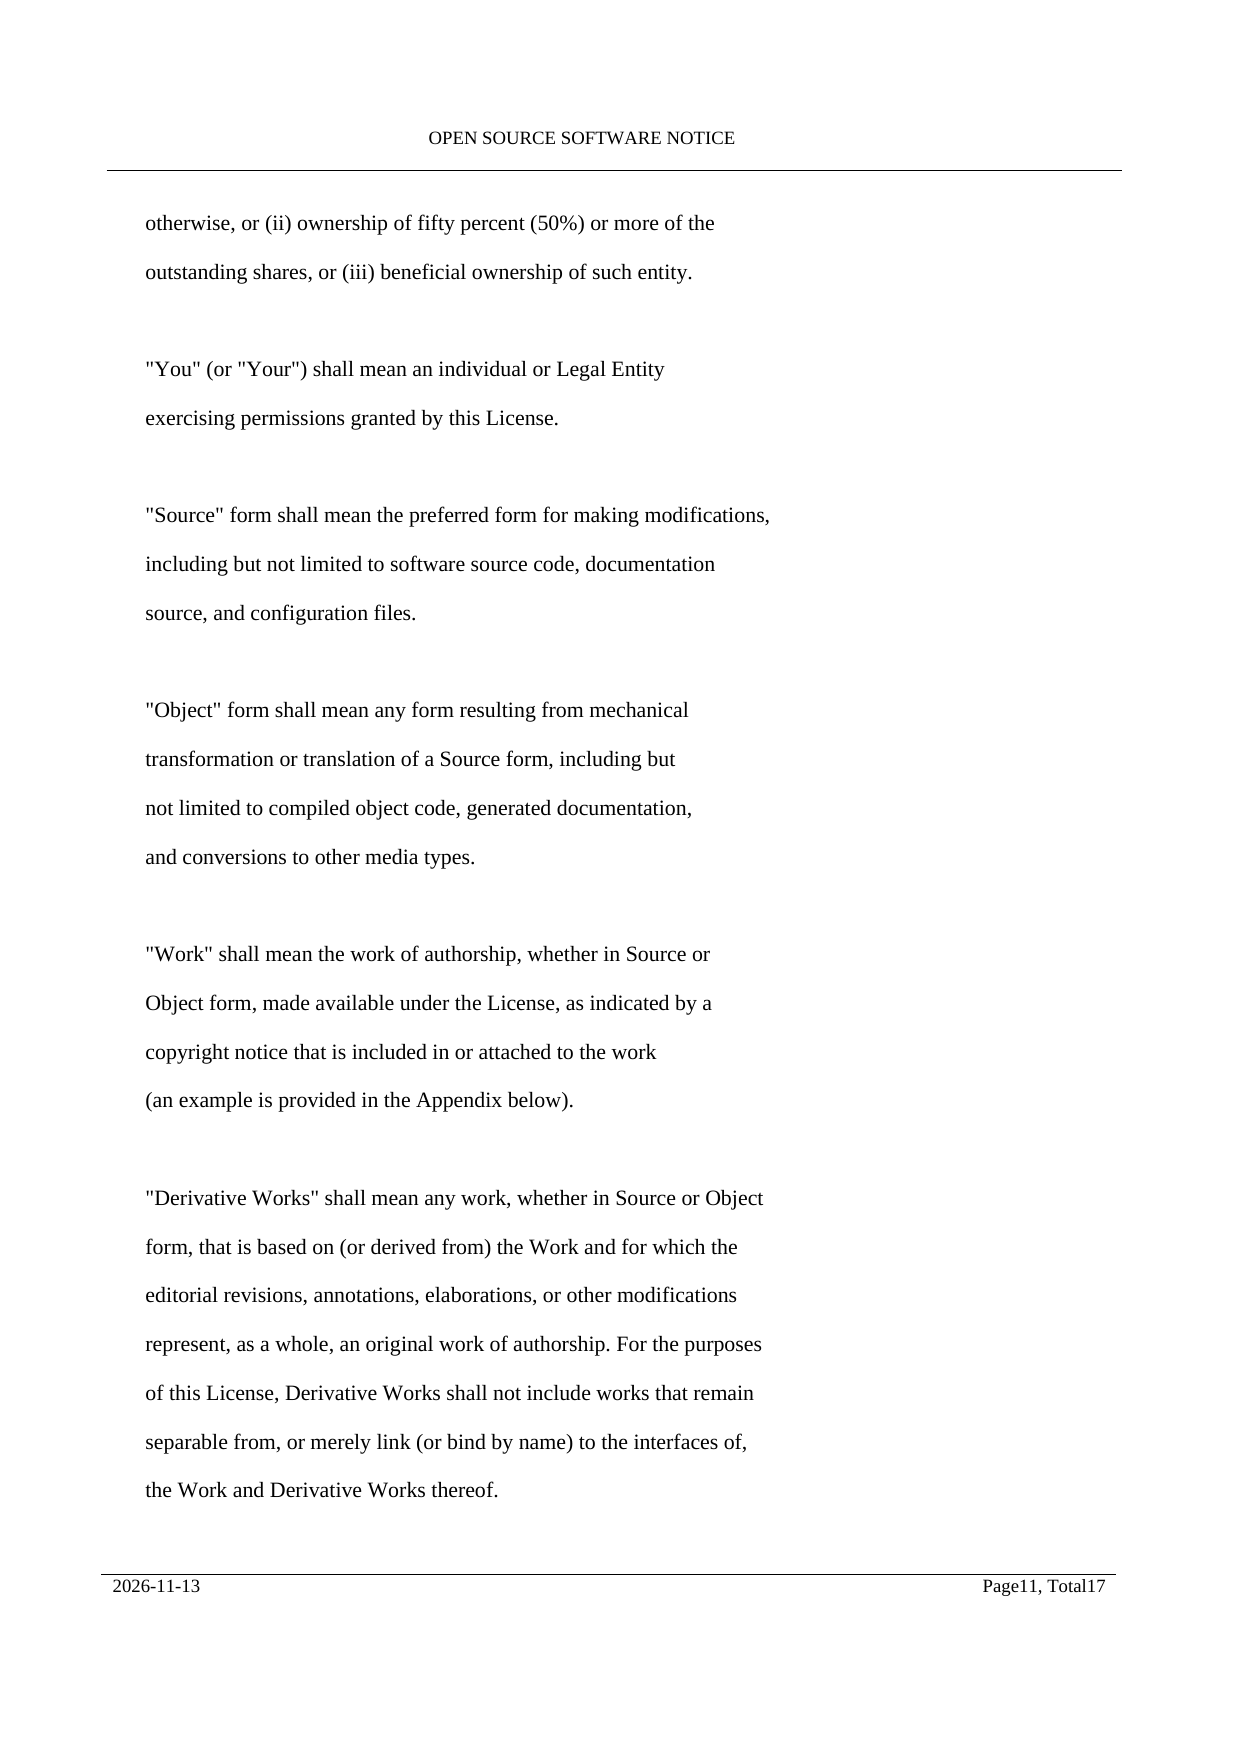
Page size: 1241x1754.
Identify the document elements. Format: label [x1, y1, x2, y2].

text [112, 206, 1128, 1506]
